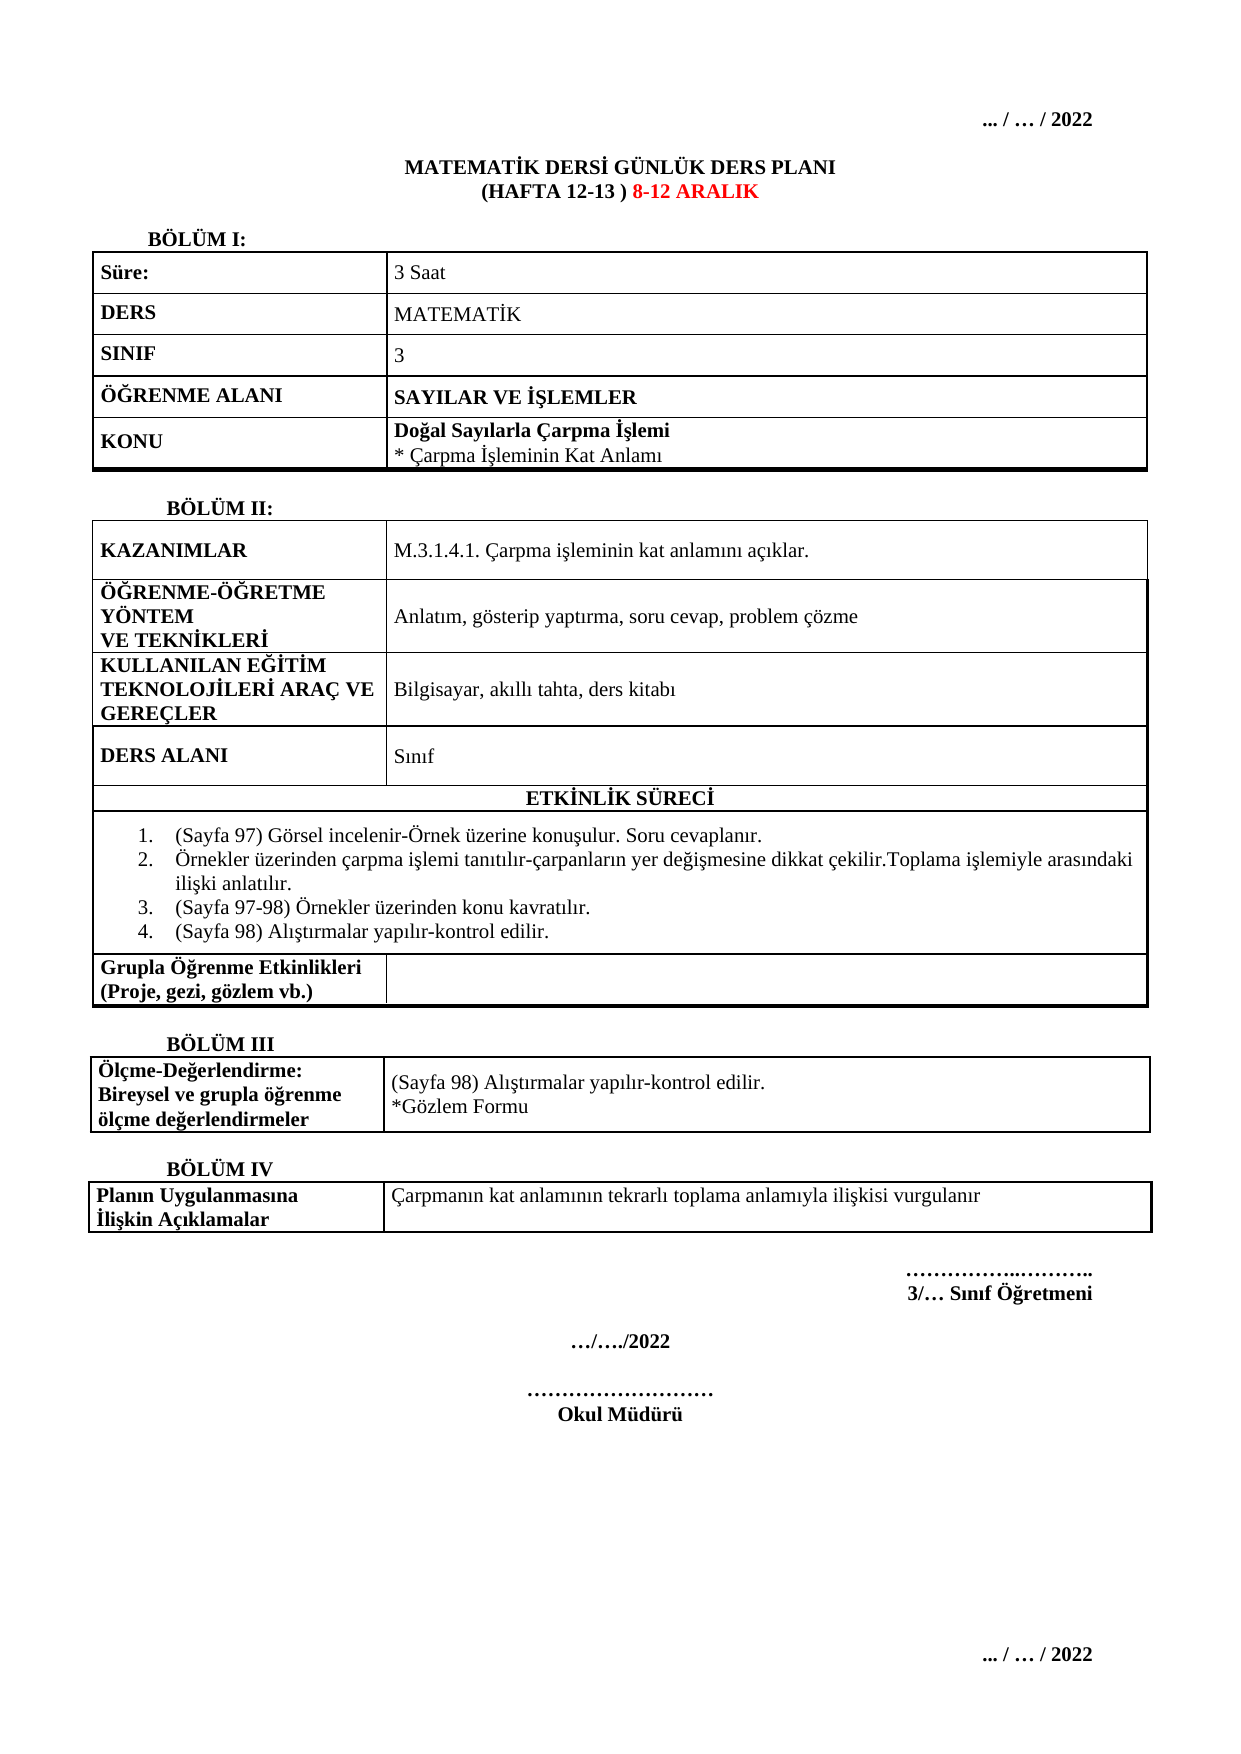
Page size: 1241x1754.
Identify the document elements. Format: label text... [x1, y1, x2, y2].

text …/…./2022 [148, 1329, 1092, 1353]
text (HAFTA 12-13 ) 8-12 ARALIK [148, 179, 1092, 203]
text MATEMATİK DERSİ GÜNLÜK DERS PLANI [148, 155, 1092, 179]
table_header (Sayfa 98) Alıştırmalar yapılır-kontrol edilir. *Gözlem Formu [385, 1058, 1149, 1131]
table_cell ÖĞRENME-ÖĞRETME YÖNTEM VE TEKNİKLERİ [93, 580, 386, 652]
table_cell [387, 955, 1146, 1003]
table_cell KULLANILAN EĞİTİM TEKNOLOJİLERİ ARAÇ VE GEREÇLER [93, 653, 386, 725]
table_cell (Sayfa 97) Görsel incelenir-Örnek üzerine konuşulur. Soru cevaplanır. Örnekler üzerinden çarpma işlemi tanıtılır-çarpanların yer değişmesine dikkat çekilir.Toplama işlemiyle arasındaki ilişki anlatılır. (Sayfa 97-98) Örnekler üzerinden konu kavratılır. (Sayfa 98) Alıştırmalar yapılır-kontrol edilir. [94, 812, 1146, 953]
table_cell Bilgisayar, akıllı tahta, ders kitabı [387, 653, 1146, 725]
table_cell ÖĞRENME ALANI [94, 377, 386, 417]
table_cell SINIF [94, 335, 386, 375]
table_cell Sınıf [387, 727, 1146, 784]
table_cell MATEMATİK [388, 294, 1146, 334]
table_cell SAYILAR VE İŞLEMLER [388, 377, 1146, 417]
table_cell ETKİNLİK SÜRECİ [94, 786, 1146, 810]
text ... / … / 2022 [148, 1642, 1092, 1666]
text ... / … / 2022 [148, 107, 1092, 131]
table_cell DERS [94, 294, 386, 334]
text ……………………… [148, 1377, 1092, 1401]
table_header 3 Saat [388, 253, 1146, 292]
subtitle BÖLÜM III [148, 1032, 1092, 1056]
table_cell Anlatım, gösterip yaptırma, soru cevap, problem çözme [387, 580, 1146, 652]
subtitle BÖLÜM IV [148, 1157, 1092, 1181]
table_header M.3.1.4.1. Çarpma işleminin kat anlamını açıklar. [387, 521, 1147, 578]
text 3/… Sınıf Öğretmeni [148, 1281, 1092, 1305]
text Okul Müdürü [148, 1401, 1092, 1426]
text BÖLÜM II: [148, 496, 1092, 520]
text ……………..……….. [148, 1257, 1092, 1281]
table_cell Grupla Öğrenme Etkinlikleri (Proje, gezi, gözlem vb.) [94, 955, 386, 1003]
table_cell KONU [94, 418, 386, 467]
text BÖLÜM I: [148, 227, 1092, 251]
table_cell DERS ALANI [94, 727, 386, 784]
table_header Planın Uygulanmasına İlişkin Açıklamalar [90, 1183, 383, 1231]
table_header Çarpmanın kat anlamının tekrarlı toplama anlamıyla ilişkisi vurgulanır [385, 1183, 1150, 1231]
table_header KAZANIMLAR [93, 521, 386, 578]
table_cell 3 [388, 335, 1146, 375]
table_header Ölçme-Değerlendirme: Bireysel ve grupla öğrenme ölçme değerlendirmeler [92, 1058, 383, 1131]
table_cell Doğal Sayılarla Çarpma İşlemi * Çarpma İşleminin Kat Anlamı [388, 418, 1146, 467]
table_header Süre: [94, 253, 386, 292]
